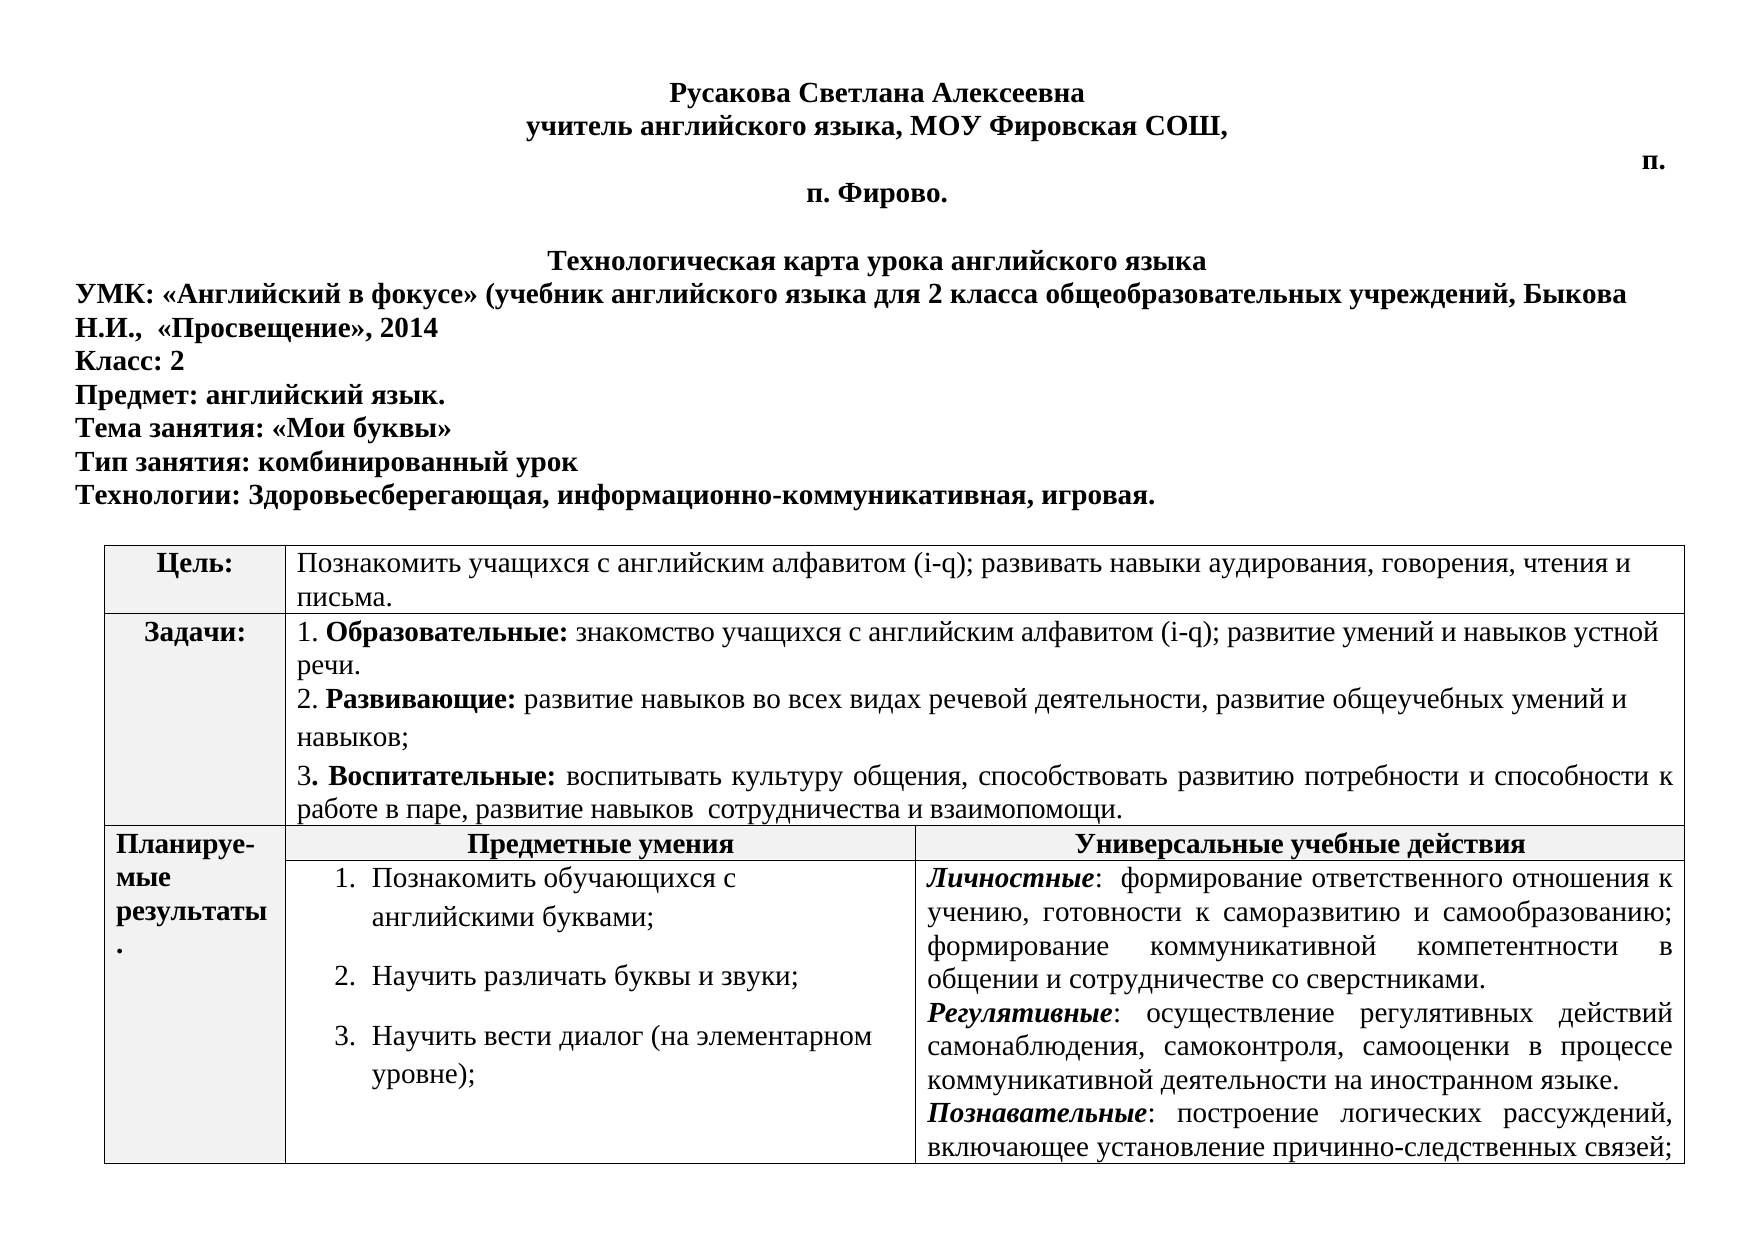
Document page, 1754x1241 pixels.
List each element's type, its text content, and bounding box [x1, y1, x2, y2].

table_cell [286, 861, 915, 1162]
text Русакова Светлана Алексеевна учитель английского языка, МОУ Фировская СОШ, [75, 75, 1679, 142]
table_header Познакомить учащихся с английским алфавитом (i-q); развивать навыки аудирования, говорения, чтения и письма. [286, 546, 1684, 613]
text Класс: 2 [75, 343, 1679, 377]
table_cell Планируе-мые результаты. [105, 826, 285, 1162]
text УМК: «Английский в фокусе» (учебник английского языка для 2 класса общеобразовательных учреждений, Быкова Н.И., «Просвещение», 2014 [75, 276, 1679, 343]
table_header Цель: [105, 546, 285, 613]
text Тип занятия: комбинированный урок [75, 444, 1679, 477]
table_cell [916, 861, 1684, 1162]
table_cell Задачи: [105, 614, 285, 825]
table_cell Предметные умения [286, 826, 915, 859]
text Технологическая карта урока английского языка [75, 243, 1679, 276]
table_cell Универсальные учебные действия [916, 826, 1684, 859]
text п. п. Фирово. [75, 142, 1679, 209]
text Технологии: Здоровьесберегающая, информационно-коммуникативная, игровая. [75, 477, 1679, 511]
text Предмет: английский язык. Тема занятия: «Мои буквы» [75, 377, 1679, 444]
table_cell 1. Образовательные: знакомство учащихся с английским алфавитом (i-q); развитие умений и навыков устной речи. 2. Развивающие: развитие навыков во всех видах речевой деятельности, развитие общеучебных умений и навыков; 3. Воспитательные: воспитывать культуру общения, способствовать развитию потребности и способности к работе в паре, развитие навыков сотрудничества и взаимопомощи. [286, 614, 1684, 825]
